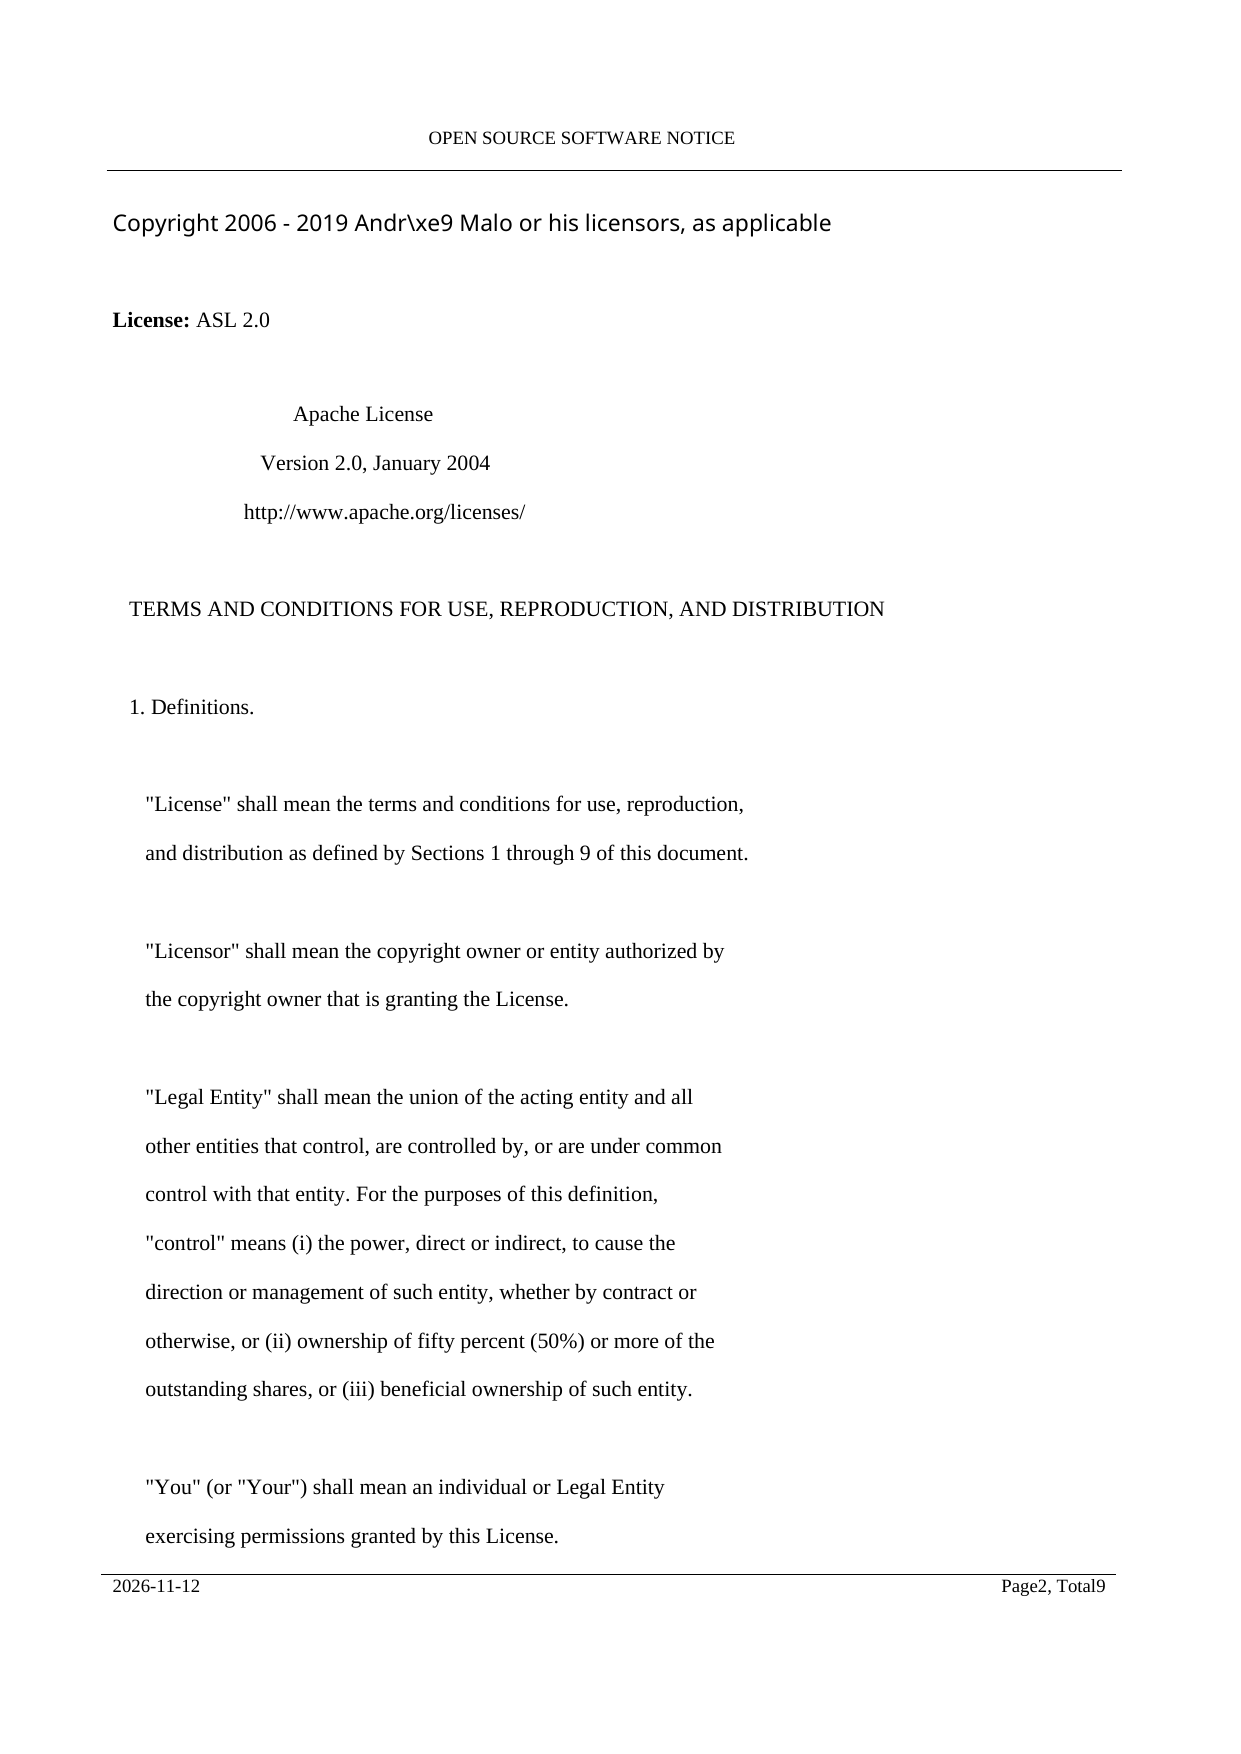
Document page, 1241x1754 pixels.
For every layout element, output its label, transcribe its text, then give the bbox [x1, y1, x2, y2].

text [112, 206, 1128, 288]
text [112, 349, 1128, 1551]
text License: ASL 2.0 [112, 304, 1128, 336]
